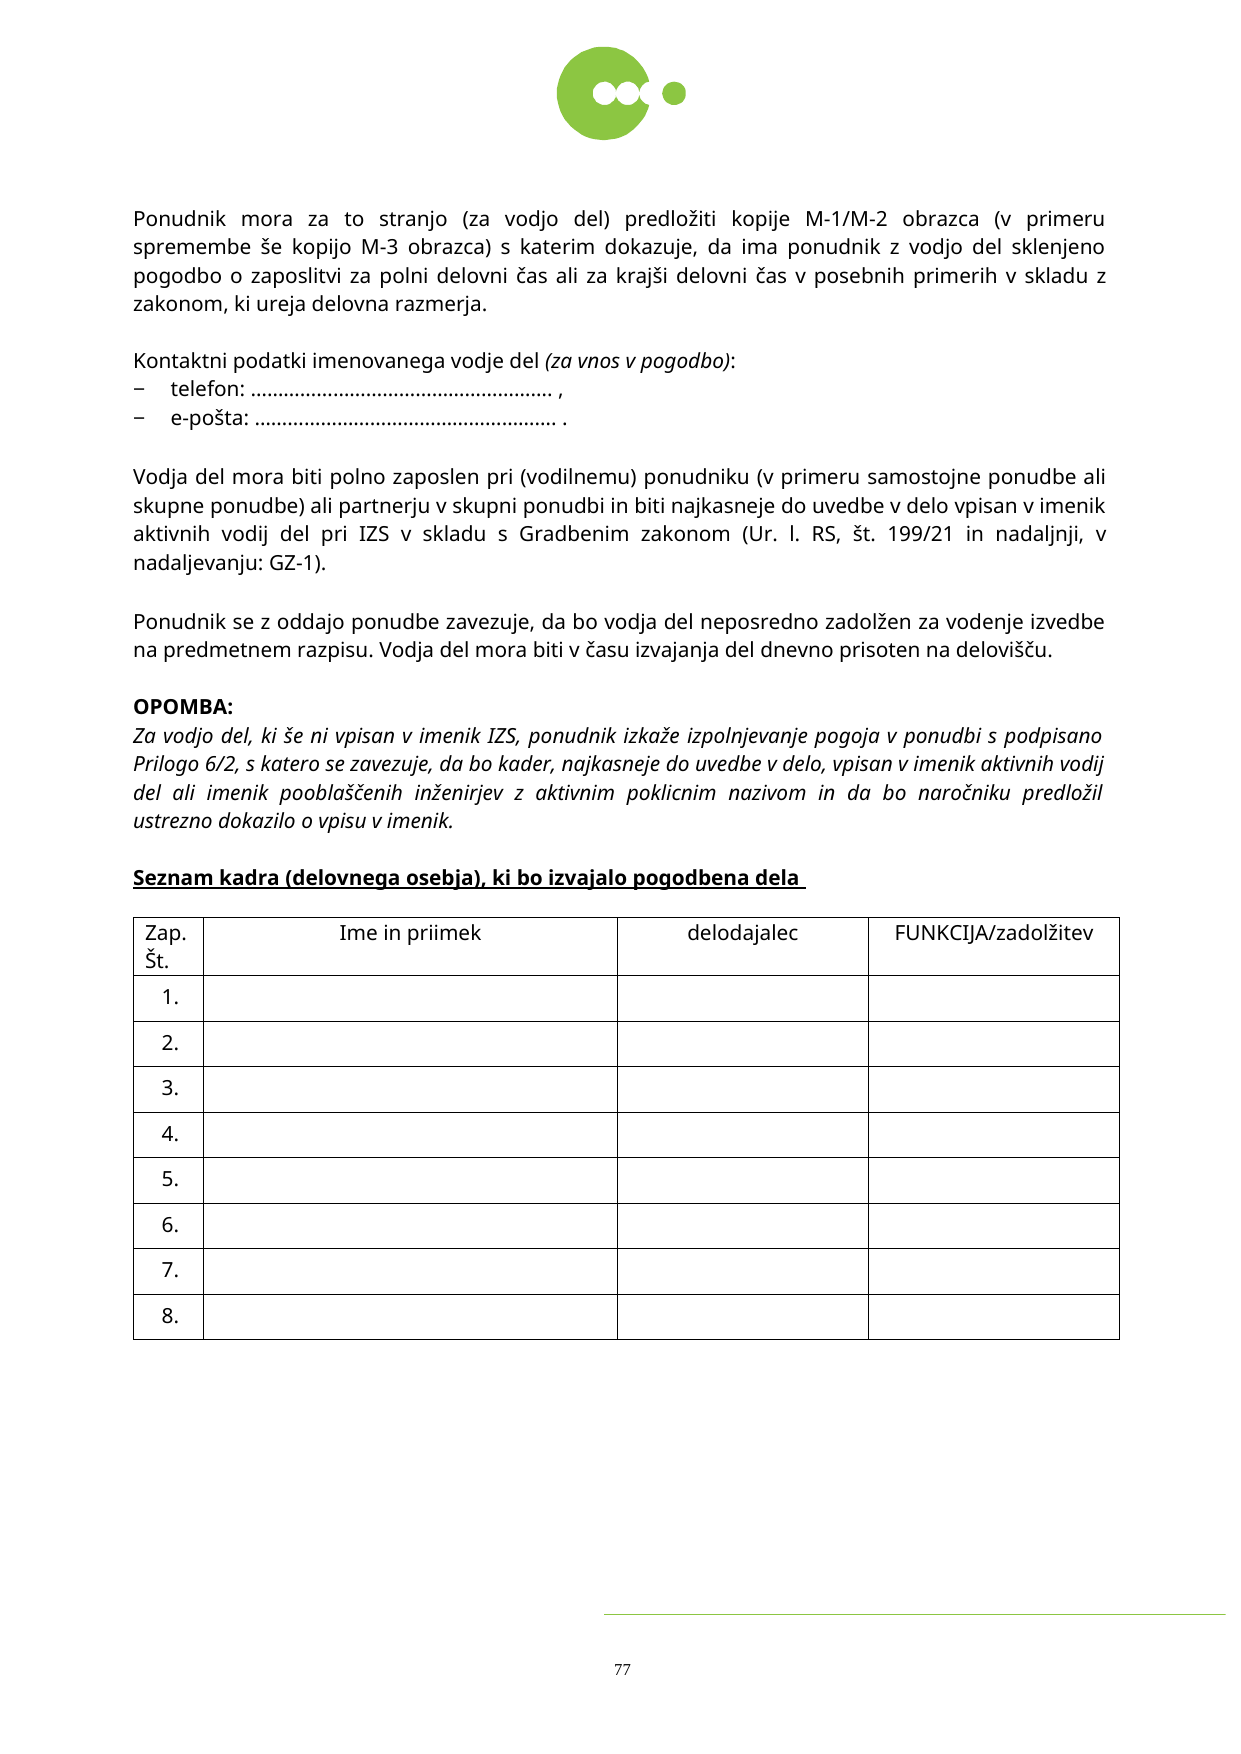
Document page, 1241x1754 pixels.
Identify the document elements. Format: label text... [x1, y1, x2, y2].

table_cell [869, 1158, 1119, 1203]
text Za vodjo del, ki še ni vpisan v imenik IZS, ponudnik izkaže izpolnjevanje pogoja v ponudbi s podpisano Prilogo 6/2, s katero se zavezuje, da bo kader, najkasneje do uvedbe v delo, vpisan v imenik aktivnih vodij del ali imenik pooblaščenih inženirjev z aktivnim poklicnim nazivom in da bo naročniku predložil ustrezno dokazilo o vpisu v imenik. [133, 721, 1107, 835]
table_cell [204, 1295, 617, 1339]
table_cell [204, 976, 617, 1021]
table_cell [869, 1204, 1119, 1248]
table_cell [869, 976, 1119, 1021]
table_cell [204, 1249, 617, 1294]
table_cell [134, 1204, 203, 1248]
table_header delodajalec [618, 918, 868, 975]
table_cell [134, 1067, 203, 1112]
table_header FUNKCIJA/zadolžitev [869, 918, 1119, 975]
table_cell [869, 1295, 1119, 1339]
table_cell [869, 1249, 1119, 1294]
list telefon: ………………………………………………. , [133, 374, 1107, 403]
table_cell [869, 1113, 1119, 1157]
table_cell [618, 1249, 868, 1294]
table_cell [869, 1022, 1119, 1066]
table_cell [134, 1158, 203, 1203]
table_cell [618, 1158, 868, 1203]
table_cell [134, 976, 203, 1021]
table_cell [618, 1067, 868, 1112]
table_cell [204, 1022, 617, 1066]
table_cell [618, 976, 868, 1021]
text Ponudnik mora za to stranjo (za vodjo del) predložiti kopije M-1/M-2 obrazca (v primeru spremembe še kopijo M-3 obrazca) s katerim dokazuje, da ima ponudnik z vodjo del sklenjeno pogodbo o zaposlitvi za polni delovni čas ali za krajši delovni čas v posebnih primerih v skladu z zakonom, ki ureja delovna razmerja. [133, 204, 1107, 318]
table_cell [618, 1204, 868, 1248]
table_cell [204, 1158, 617, 1203]
table_header Zap. Št. [134, 918, 203, 975]
text Vodja del mora biti polno zaposlen pri (vodilnemu) ponudniku (v primeru samostojne ponudbe ali skupne ponudbe) ali partnerju v skupni ponudbi in biti najkasneje do uvedbe v delo vpisan v imenik aktivnih vodij del pri IZS v skladu s Gradbenim zakonom (Ur. l. RS, št. 199/21 in nadaljnji, v nadaljevanju: GZ-1). [133, 462, 1107, 576]
table_cell [134, 1113, 203, 1157]
table_cell [618, 1113, 868, 1157]
text Kontaktni podatki imenovanega vodje del (za vnos v pogodbo): [133, 346, 1107, 374]
table_cell [134, 1249, 203, 1294]
table_cell [204, 1113, 617, 1157]
text Seznam kadra (delovnega osebja), ki bo izvajalo pogodbena dela [133, 863, 1107, 892]
table_cell [204, 1204, 617, 1248]
list e-pošta: ………………………………………………. . [133, 403, 1107, 431]
table_cell [204, 1067, 617, 1112]
table_cell [869, 1067, 1119, 1112]
table_cell [618, 1022, 868, 1066]
text Ponudnik se z oddajo ponudbe zavezuje, da bo vodja del neposredno zadolžen za vodenje izvedbe na predmetnem razpisu. Vodja del mora biti v času izvajanja del dnevno prisoten na delovišču. [133, 607, 1107, 664]
table_header Ime in priimek [204, 918, 617, 975]
table_cell [618, 1295, 868, 1339]
table_cell [134, 1295, 203, 1339]
table_cell [134, 1022, 203, 1066]
text OPOMBA: [133, 692, 1107, 721]
